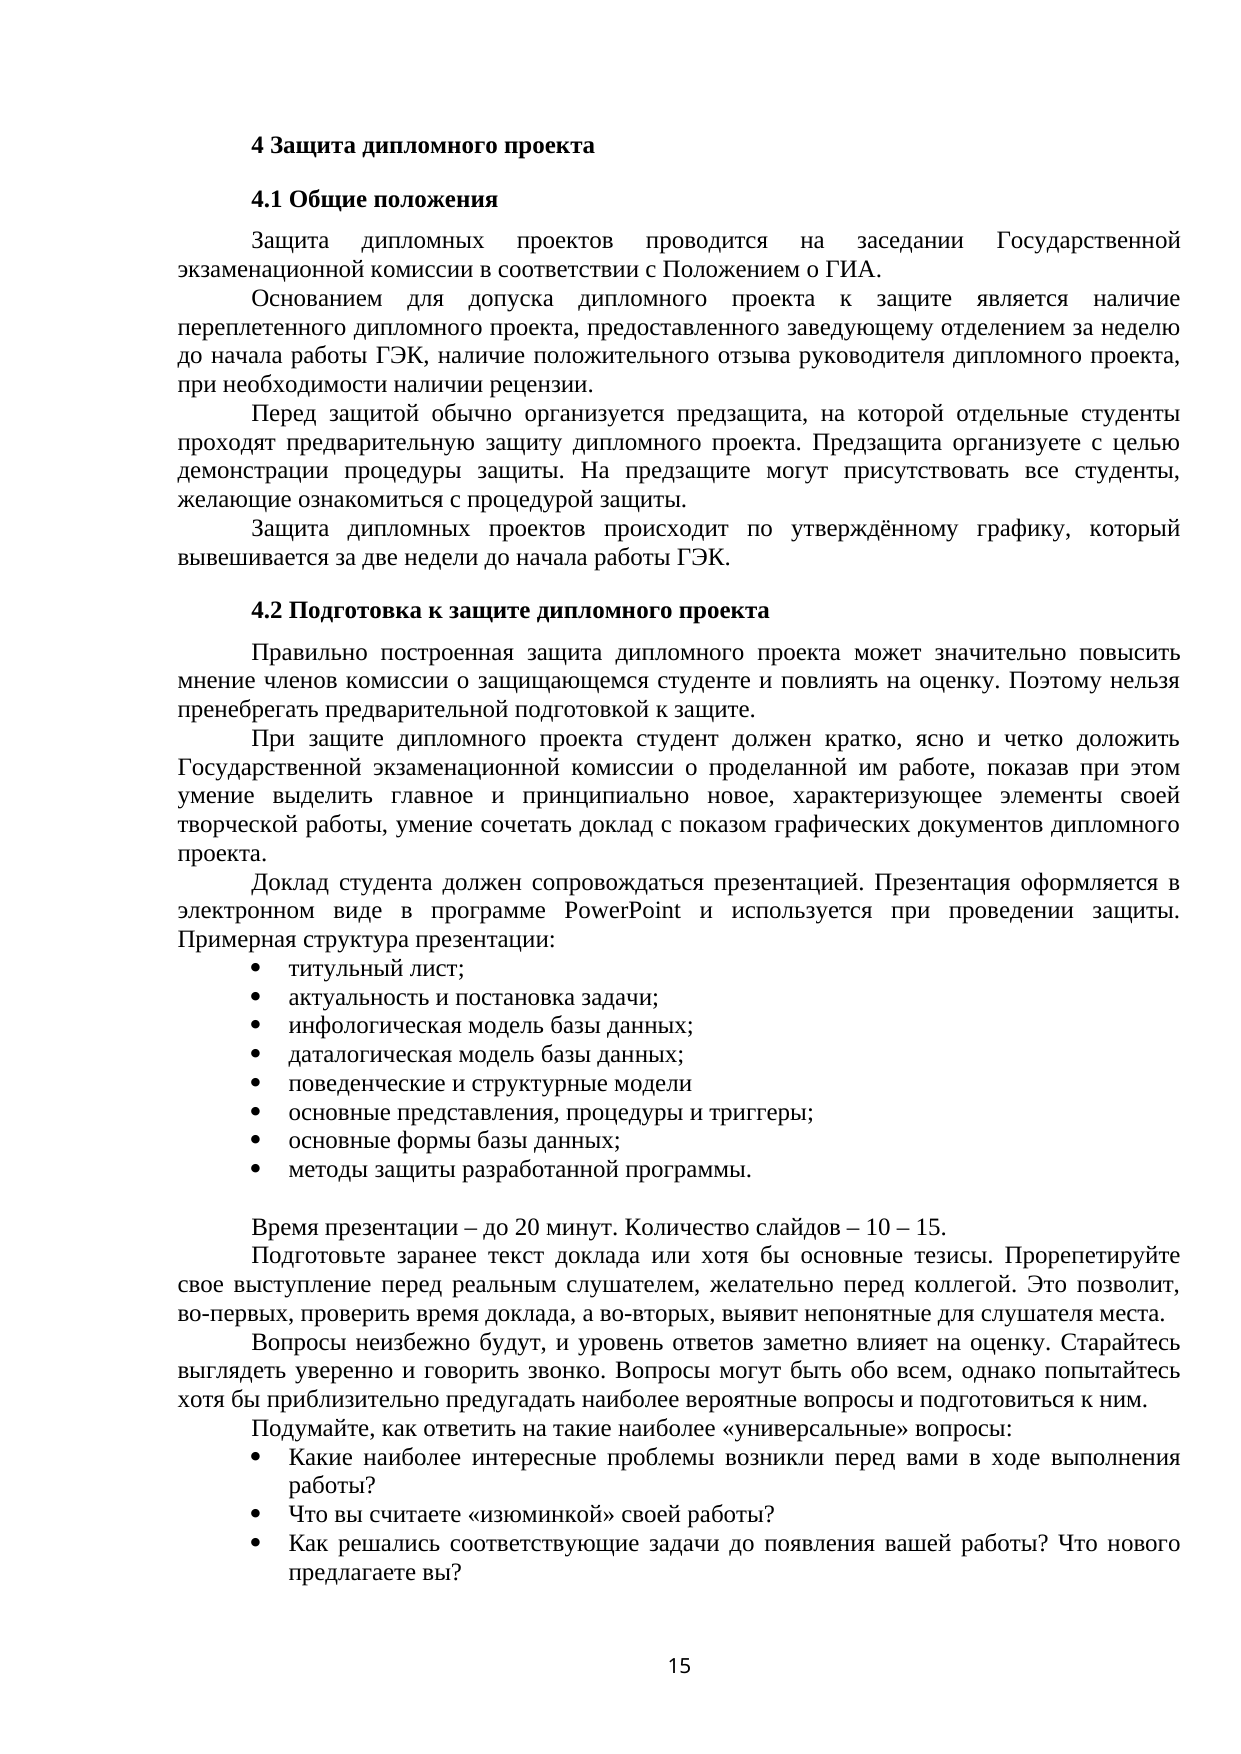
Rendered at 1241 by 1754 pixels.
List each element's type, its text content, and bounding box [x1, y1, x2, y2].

list актуальность и постановка задачи; [251, 982, 1181, 1011]
text Защита дипломных проектов происходит по утверждённому графику, который вывешивается за две недели до начала работы ГЭК. [177, 513, 1181, 571]
list Как решались соответствующие задачи до появления вашей работы? Что нового предлагаете вы? [251, 1528, 1181, 1586]
list основные представления, процедуры и триггеры; [251, 1097, 1181, 1126]
list Какие наиболее интересные проблемы возникли перед вами в ходе выполнения работы? [251, 1442, 1181, 1499]
text 4.1 Общие положения [177, 184, 1181, 213]
list поведенческие и структурные модели [251, 1068, 1181, 1097]
text Перед защитой обычно организуется предзащита, на которой отдельные студенты проходят предварительную защиту дипломного проекта. Предзащита организуете с целью демонстрации процедуры защиты. На предзащите могут присутствовать все студенты, желающие ознакомиться с процедурой защиты. [177, 398, 1181, 513]
text При защите дипломного проекта студент должен кратко, ясно и четко доложить Государственной экзаменационной комиссии о проделанной им работе, показав при этом умение выделить главное и принципиально новое, характеризующее элементы своей творческой работы, умение сочетать доклад с показом графических документов дипломного проекта. [177, 723, 1181, 867]
text 4.2 Подготовка к защите дипломного проекта [177, 596, 1181, 624]
subtitle 4 Защита дипломного проекта [177, 131, 1181, 159]
text Время презентации – до 20 минут. Количество слайдов – 10 – 15. [177, 1212, 1181, 1241]
text Вопросы неизбежно будут, и уровень ответов заметно влияет на оценку. Старайтесь выглядеть уверенно и говорить звонко. Вопросы могут быть обо всем, однако попытайтесь хотя бы приблизительно предугадать наиболее вероятные вопросы и подготовиться к ним. [177, 1327, 1181, 1413]
text Защита дипломных проектов проводится на заседании Государственной экзаменационной комиссии в соответствии с Положением о ГИА. [177, 226, 1181, 283]
list даталогическая модель базы данных; [251, 1039, 1181, 1068]
list методы защиты разработанной программы. [251, 1154, 1181, 1183]
list основные формы базы данных; [251, 1126, 1181, 1154]
text Подготовьте заранее текст доклада или хотя бы основные тезисы. Прорепетируйте свое выступление перед реальным слушателем, желательно перед коллегой. Это позволит, во-первых, проверить время доклада, а во-вторых, выявит непонятные для слушателя места. [177, 1241, 1181, 1327]
list титульный лист; [251, 953, 1181, 982]
text Основанием для допуска дипломного проекта к защите является наличие переплетенного дипломного проекта, предоставленного заведующему отделением за неделю до начала работы ГЭК, наличие положительного отзыва руководителя дипломного проекта, при необходимости наличии рецензии. [177, 283, 1181, 398]
text Правильно построенная защита дипломного проекта может значительно повысить мнение членов комиссии о защищающемся студенте и повлиять на оценку. Поэтому нельзя пренебрегать предварительной подготовкой к защите. [177, 637, 1181, 723]
list Что вы считаете «изюминкой» своей работы? [251, 1499, 1181, 1528]
text Доклад студента должен сопровождаться презентацией. Презентация оформляется в электронном виде в программе PowerPoint и используется при проведении защиты. Примерная структура презентации: [177, 867, 1181, 953]
list инфологическая модель базы данных; [251, 1011, 1181, 1039]
text Подумайте, как ответить на такие наиболее «универсальные» вопросы: [177, 1413, 1181, 1442]
